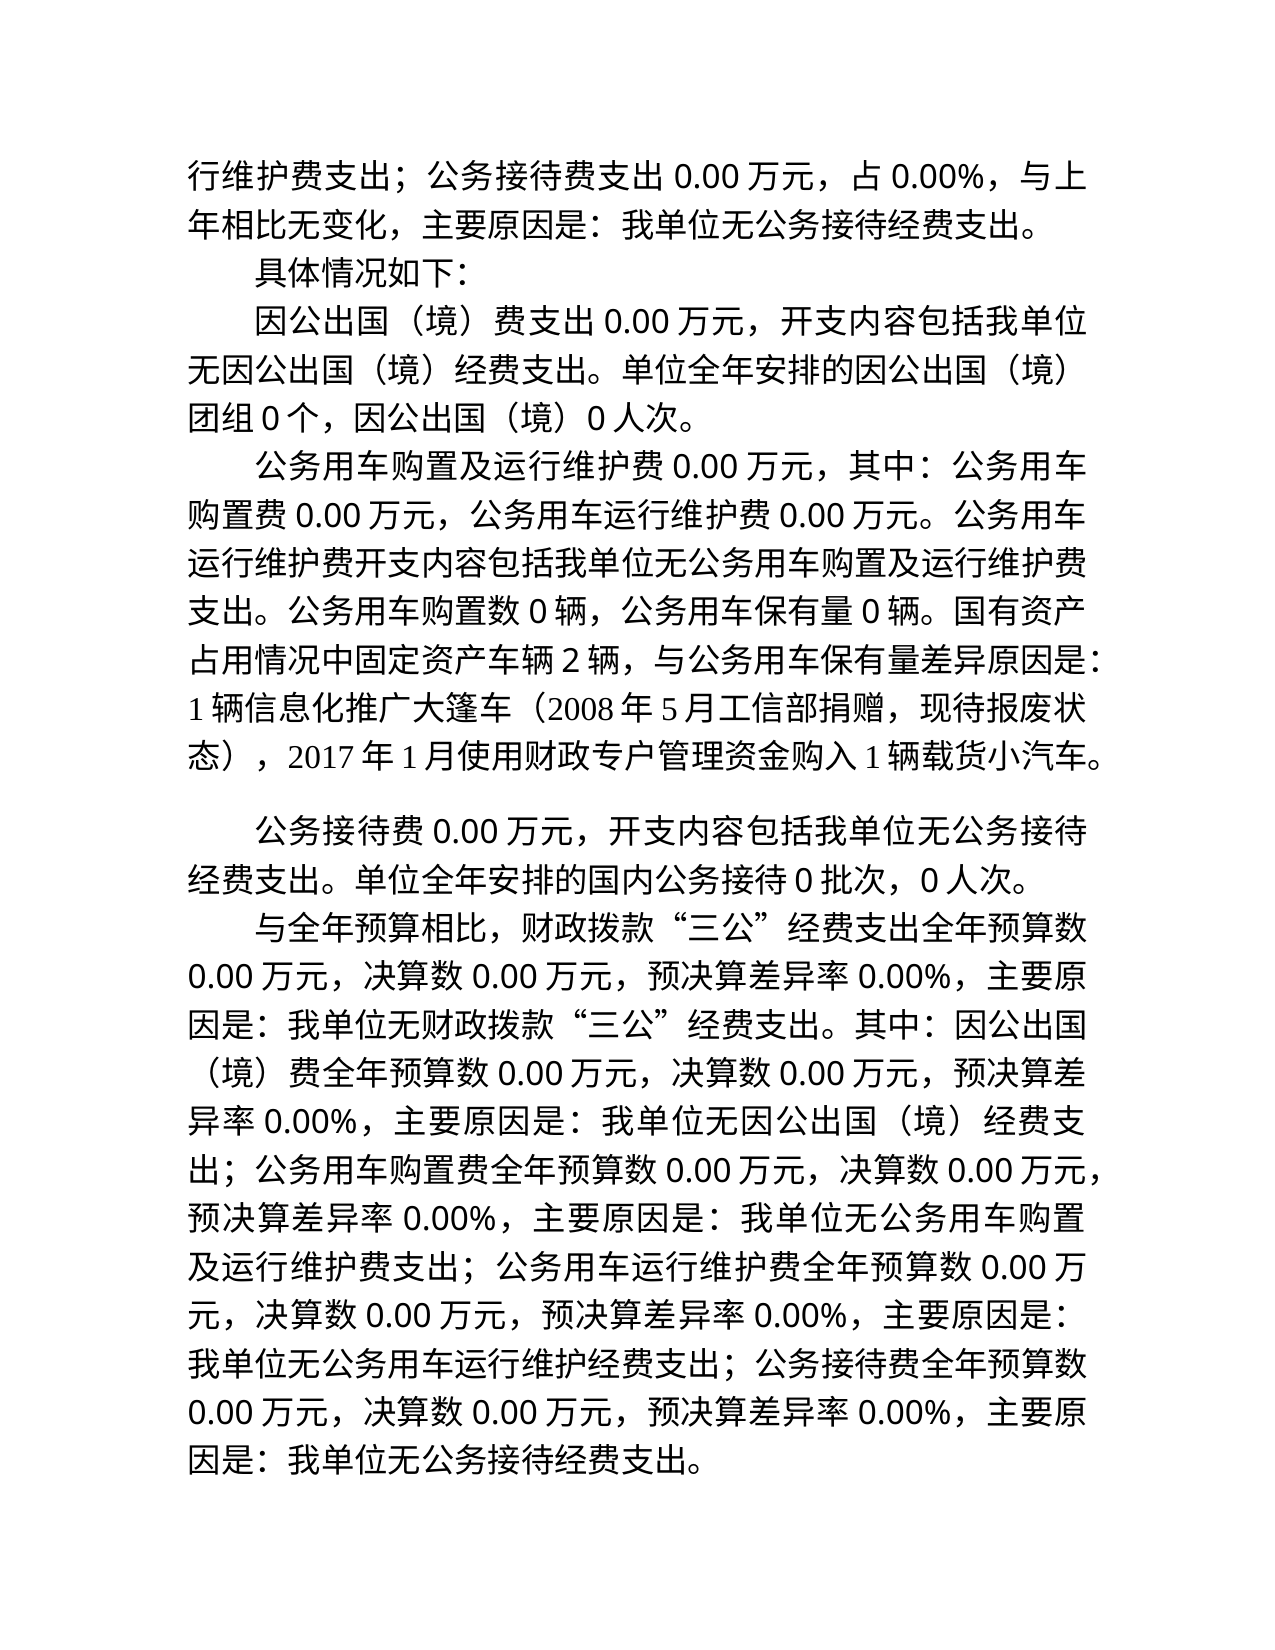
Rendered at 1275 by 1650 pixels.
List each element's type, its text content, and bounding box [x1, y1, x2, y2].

text 公务用车购置及运行维护费0.00万元，其中：公务用车购置费0.00万元，公务用车运行维护费0.00万元。公务用车运行维护费开支内容包括我单位无公务用车购置及运行维护费支出。公务用车购置数0辆，公务用车保有量0辆。国有资产占用情况中固定资产车辆2辆，与公务用车保有量差异原因是：1辆信息化推广大篷车（2008年5月工信部捐赠，现待报废状态），2017年1月使用财政专户管理资金购入1辆载货小汽车。 [187, 440, 1087, 805]
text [187, 150, 1087, 247]
text 具体情况如下： [187, 247, 1087, 295]
text 因公出国（境）费支出0.00万元，开支内容包括我单位无因公出国（境）经费支出。单位全年安排的因公出国（境）团组0个，因公出国（境）0人次。 [187, 295, 1087, 440]
text 与全年预算相比，财政拨款“三公”经费支出全年预算数0.00万元，决算数0.00万元，预决算差异率0.00%，主要原因是：我单位无财政拨款“三公”经费支出。其中：因公出国（境）费全年预算数0.00万元，决算数0.00万元，预决算差异率0.00%，主要原因是：我单位无因公出国（境）经费支出；公务用车购置费全年预算数0.00万元，决算数0.00万元，预决算差异率0.00%，主要原因是：我单位无公务用车购置及运行维护费支出；公务用车运行维护费全年预算数0.00万元，决算数0.00万元，预决算差异率0.00%，主要原因是：我单位无公务用车运行维护经费支出；公务接待费全年预算数0.00万元，决算数0.00万元，预决算差异率0.00%，主要原因是：我单位无公务接待经费支出。 [187, 902, 1087, 1482]
text 公务接待费0.00万元，开支内容包括我单位无公务接待经费支出。单位全年安排的国内公务接待0批次，0人次。 [187, 805, 1087, 902]
